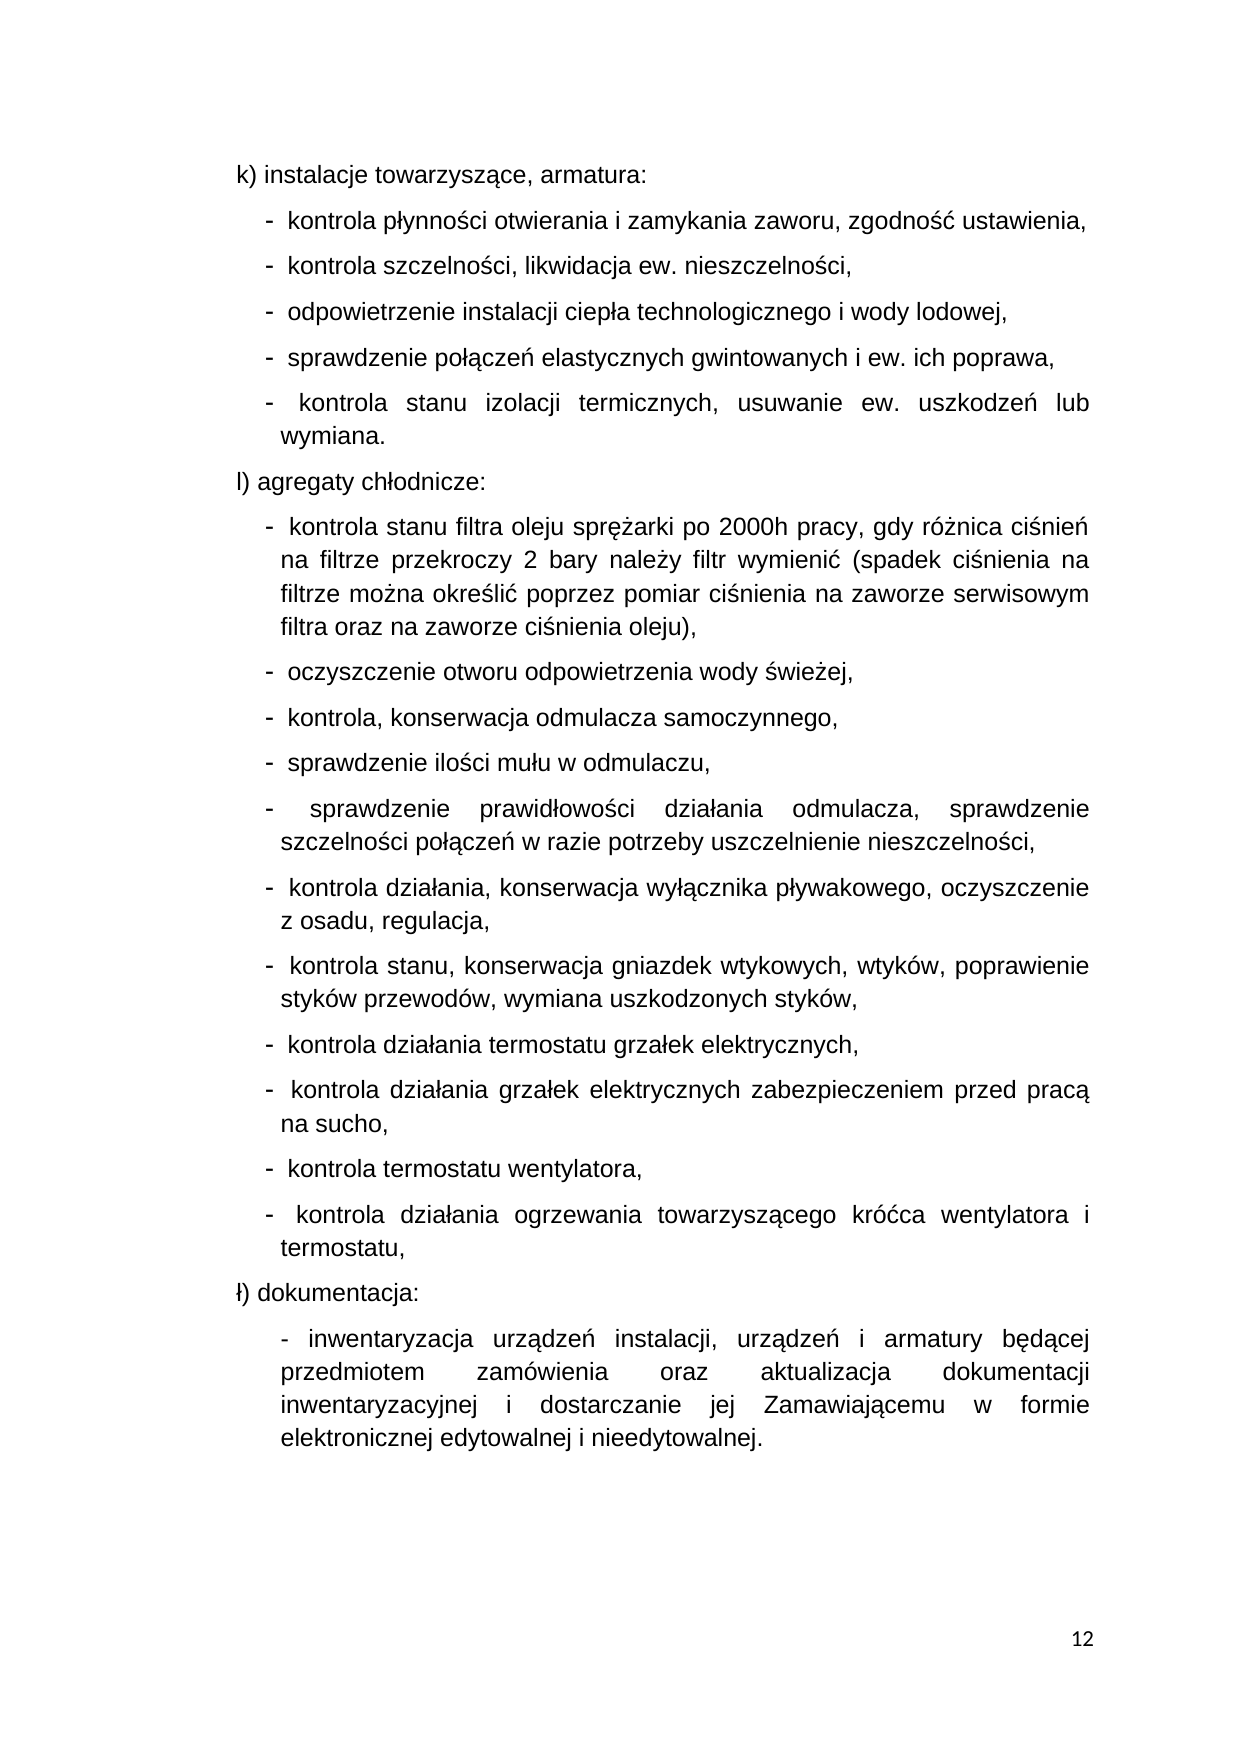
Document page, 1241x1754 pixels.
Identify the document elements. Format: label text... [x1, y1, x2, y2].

list sprawdzenie połączeń elastycznych gwintowanych i ew. ich poprawa, [265, 343, 1091, 371]
list sprawdzenie ilości mułu w odmulaczu, [265, 748, 1091, 777]
list kontrola działania grzałek elektrycznych zabezpieczeniem przed pracą na sucho, [265, 1076, 1091, 1137]
list kontrola termostatu wentylatora, [265, 1154, 1091, 1183]
text ł) dokumentacja: [236, 1278, 1091, 1307]
list kontrola działania termostatu grzałek elektrycznych, [265, 1030, 1091, 1059]
text k) instalacje towarzyszące, armatura: [236, 160, 1091, 189]
list kontrola płynności otwierania i zamykania zaworu, zgodność ustawienia, [265, 206, 1091, 234]
list odpowietrzenie instalacji ciepła technologicznego i wody lodowej, [265, 297, 1091, 326]
list kontrola stanu, konserwacja gniazdek wtykowych, wtyków, poprawienie styków przewodów, wymiana uszkodzonych styków, [265, 951, 1091, 1013]
list kontrola stanu izolacji termicznych, usuwanie ew. uszkodzeń lub wymiana. [265, 388, 1091, 450]
list kontrola, konserwacja odmulacza samoczynnego, [265, 703, 1091, 732]
text l) agregaty chłodnicze: [236, 467, 1094, 496]
list kontrola szczelności, likwidacja ew. nieszczelności, [265, 251, 1091, 280]
list kontrola stanu filtra oleju sprężarki po 2000h pracy, gdy różnica ciśnień na filtrze przekroczy 2 bary należy filtr wymienić (spadek ciśnienia na filtrze można określić poprzez pomiar ciśnienia na zaworze serwisowym filtra oraz na zaworze ciśnienia oleju), [265, 512, 1091, 640]
list kontrola działania ogrzewania towarzyszącego króćca wentylatora i termostatu, [265, 1200, 1091, 1262]
list kontrola działania, konserwacja wyłącznika pływakowego, oczyszczenie z osadu, regulacja, [265, 873, 1091, 934]
list oczyszczenie otworu odpowietrzenia wody świeżej, [265, 657, 1091, 686]
list sprawdzenie prawidłowości działania odmulacza, sprawdzenie szczelności połączeń w razie potrzeby uszczelnienie nieszczelności, [265, 794, 1091, 856]
text - inwentaryzacja urządzeń instalacji, urządzeń i armatury będącej przedmiotem zamówienia oraz aktualizacja dokumentacji inwentaryzacyjnej i dostarczanie jej Zamawiającemu w formie elektronicznej edytowalnej i nieedytowalnej. [280, 1324, 1091, 1452]
